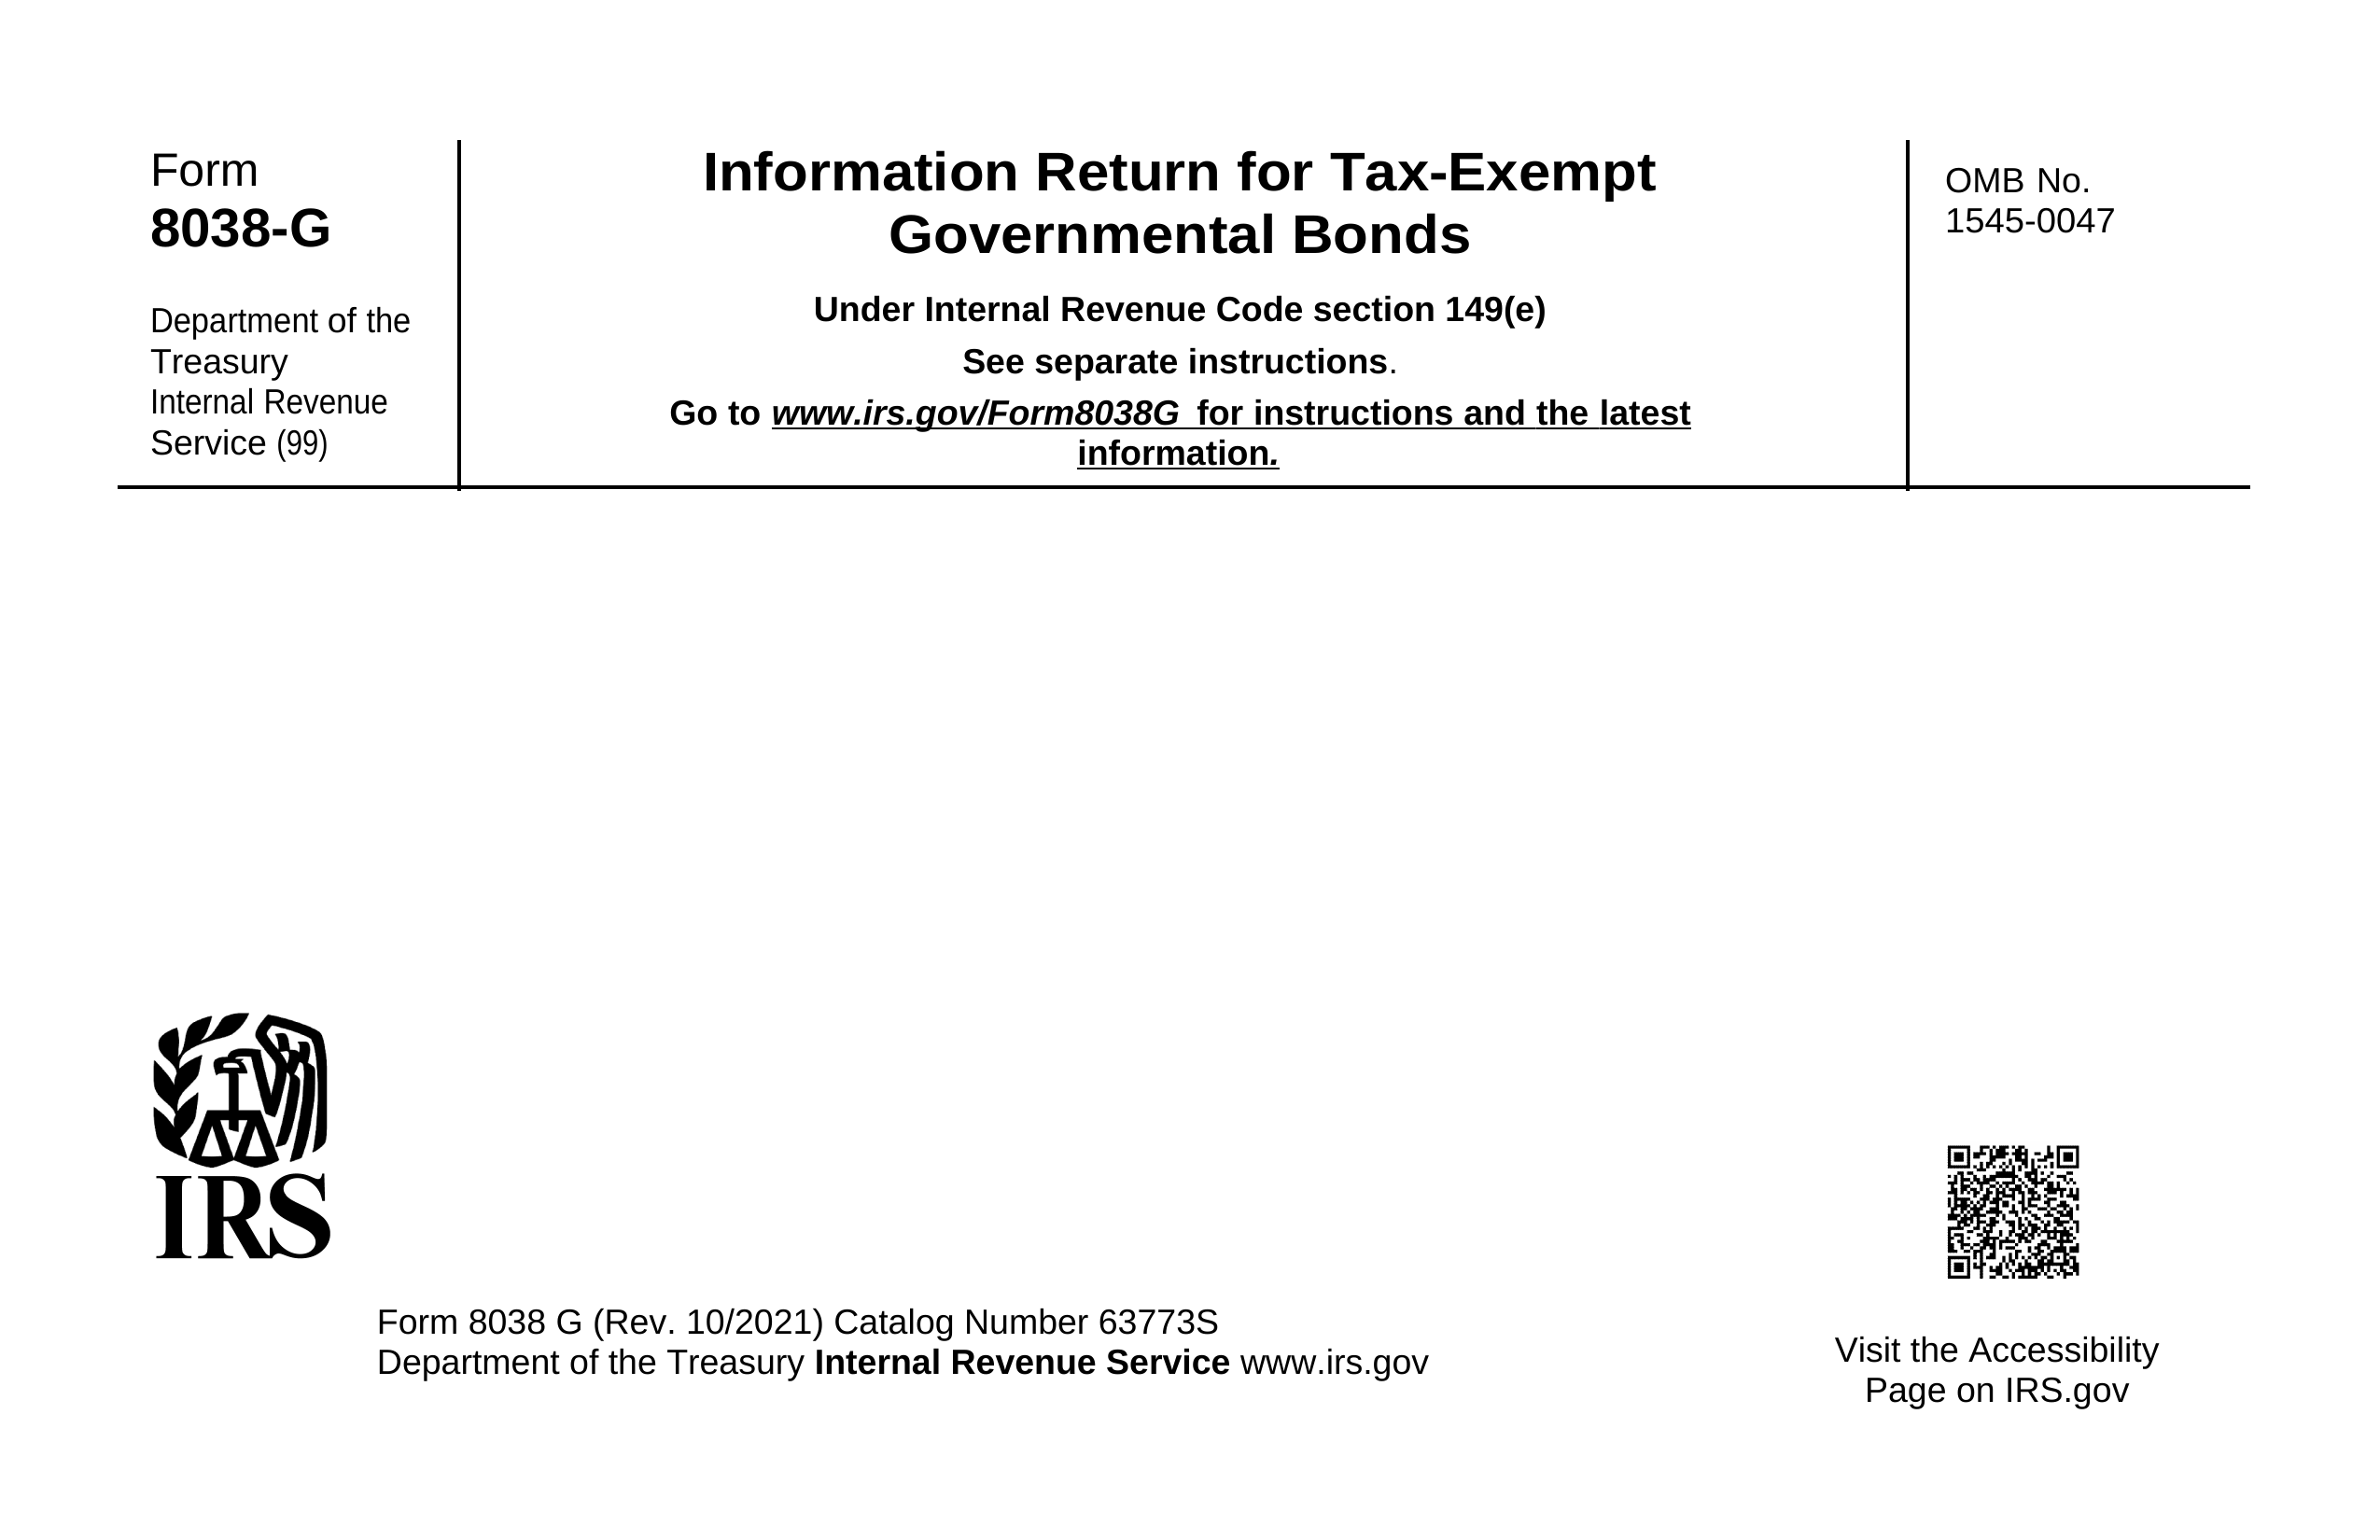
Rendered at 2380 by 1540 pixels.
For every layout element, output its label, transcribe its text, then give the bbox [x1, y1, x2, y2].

subtitle Go to www.irs.gov/Form8038G for instructions and the latest information. [624, 392, 1735, 473]
picture [1944, 1141, 2079, 1277]
text 1545-0047 [1945, 200, 2240, 240]
text See separate instructions. [624, 341, 1735, 381]
text Internal Revenue Service (99) [150, 382, 453, 462]
text OMB No. [1945, 160, 2240, 200]
subtitle Information Return for Tax-Exempt Governmental Bonds [624, 140, 1735, 265]
subtitle Under Internal Revenue Code section 149(e) [624, 288, 1735, 329]
text 8038-G [150, 196, 446, 259]
picture [140, 993, 345, 1296]
text Form [150, 140, 446, 196]
text Department of the Treasury [150, 299, 446, 382]
